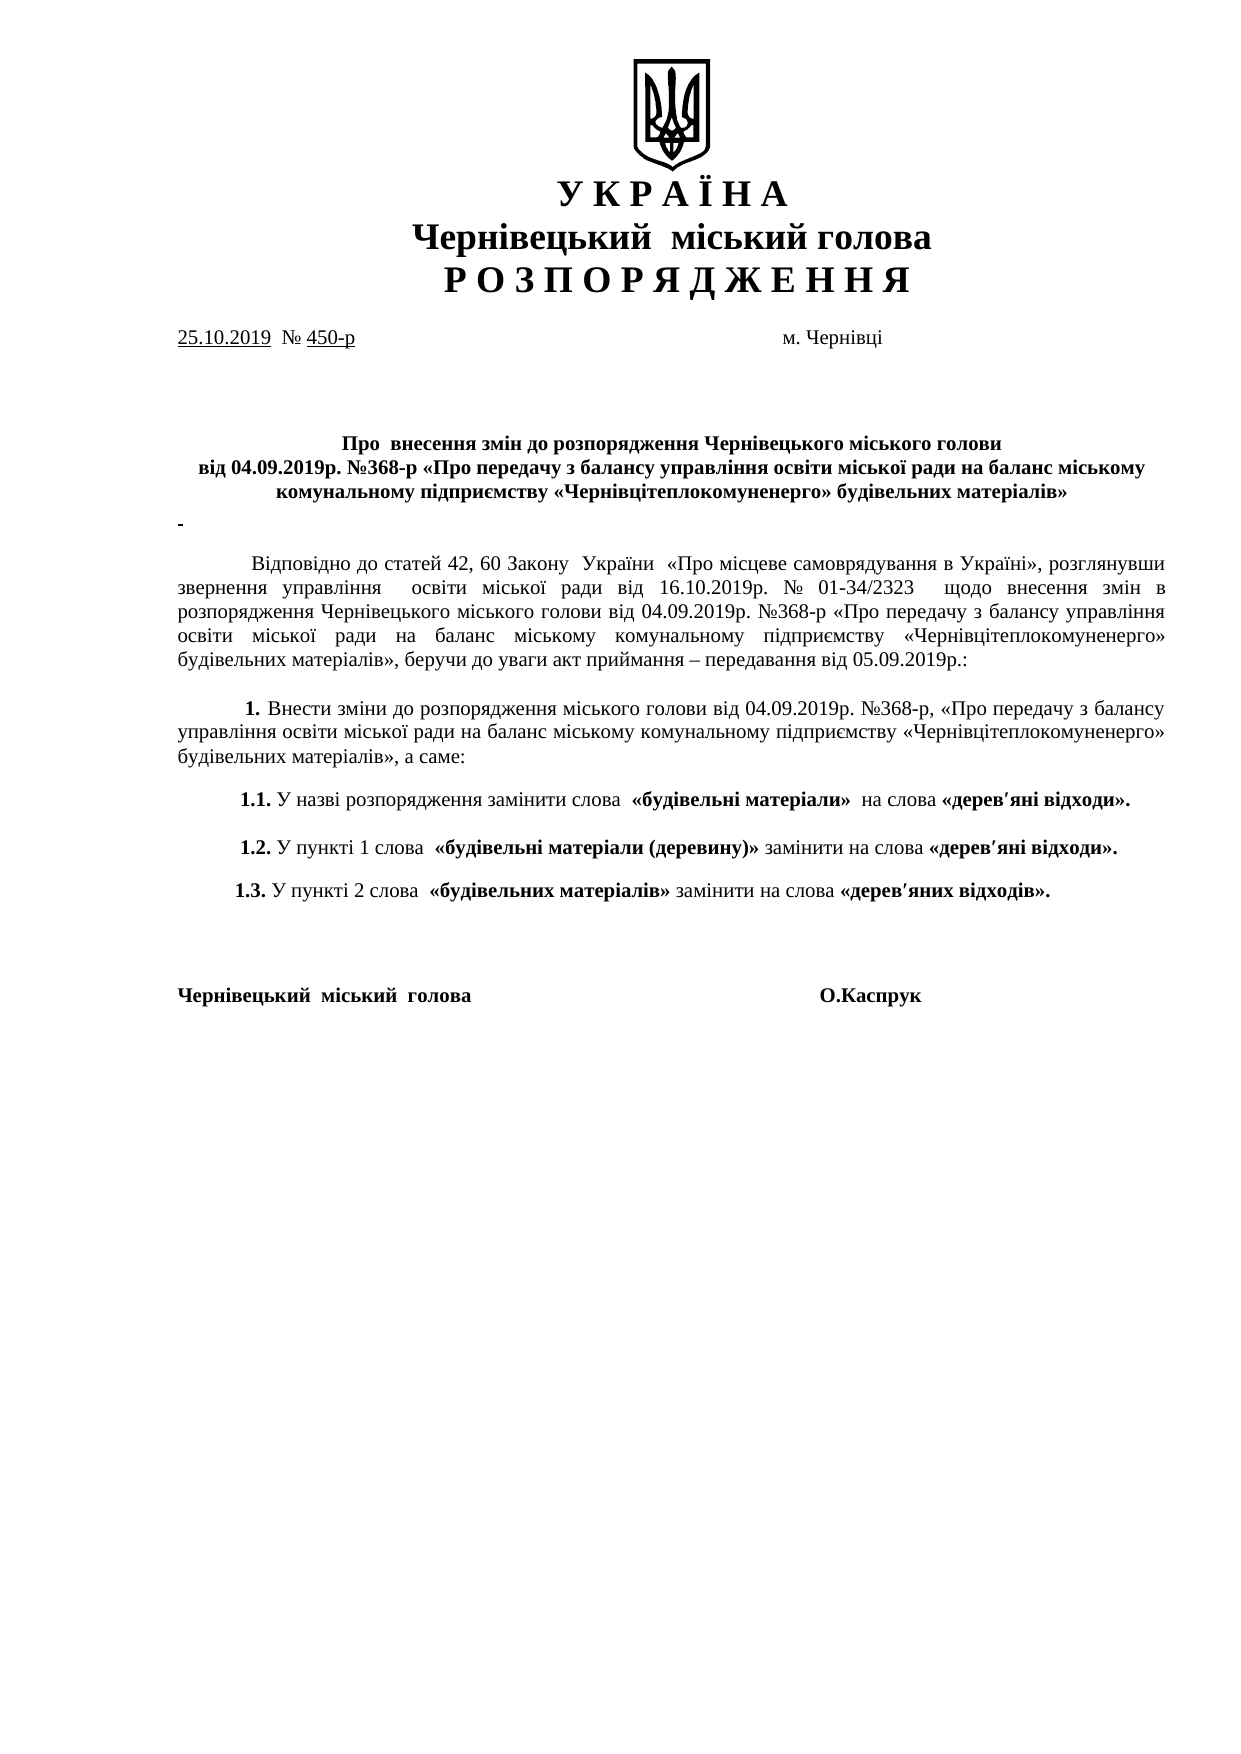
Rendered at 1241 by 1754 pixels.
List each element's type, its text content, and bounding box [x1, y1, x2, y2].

text Відповідно до статей 42, 60 Закону України «Про місцеве самоврядування в Україні», розглянувши звернення управління освіти міської ради від 16.10.2019р. № 01-34/2323 щодо внесення змін в розпорядження Чернівецького міського голови від 04.09.2019р. №368-р «Про передачу з балансу управління освіти міської ради на баланс міському комунальному підприємству «Чернівцітеплокомуненерго» будівельних матеріалів», беручи до уваги акт приймання – передавання від 05.09.2019р.: [177, 551, 1167, 671]
text від 04.09.2019р. №368-р «Про передачу з балансу управління освіти міської ради на баланс міському комунальному підприємству «Чернівцітеплокомуненерго» будівельних матеріалів» [177, 455, 1167, 503]
text Чернівецький міський голова [177, 215, 1167, 258]
text 1. Внести зміни до розпорядження міського голови від 04.09.2019р. №368-р, «Про передачу з балансу управління освіти міської ради на баланс міському комунальному підприємству «Чернівцітеплокомуненерго» будівельних матеріалів», а саме: [177, 695, 1167, 768]
text Чернівецький міський голова О.Каспрук [177, 983, 1176, 1007]
text Про внесення змін до розпорядження Чернівецького міського голови [177, 431, 1167, 455]
text 1.3. У пункті 2 слова «будівельних матеріалів» замінити на слова «дерев′яних відходів». [177, 878, 1167, 902]
text 25.10.2019 № 450-р м. Чернівці [177, 325, 1167, 349]
text 1.1. У назві розпорядження замінити слова «будівельні матеріали» на слова «дерев′яні відходи». [177, 787, 1167, 811]
text 1.2. У пункті 1 слова «будівельні матеріали (деревину)» замінити на слова «дерев′яні відходи». [177, 835, 1167, 859]
text У К Р А Ї Н А [177, 172, 1167, 215]
text Р О З П О Р Я Д Ж Е Н Н Я [177, 258, 1167, 301]
